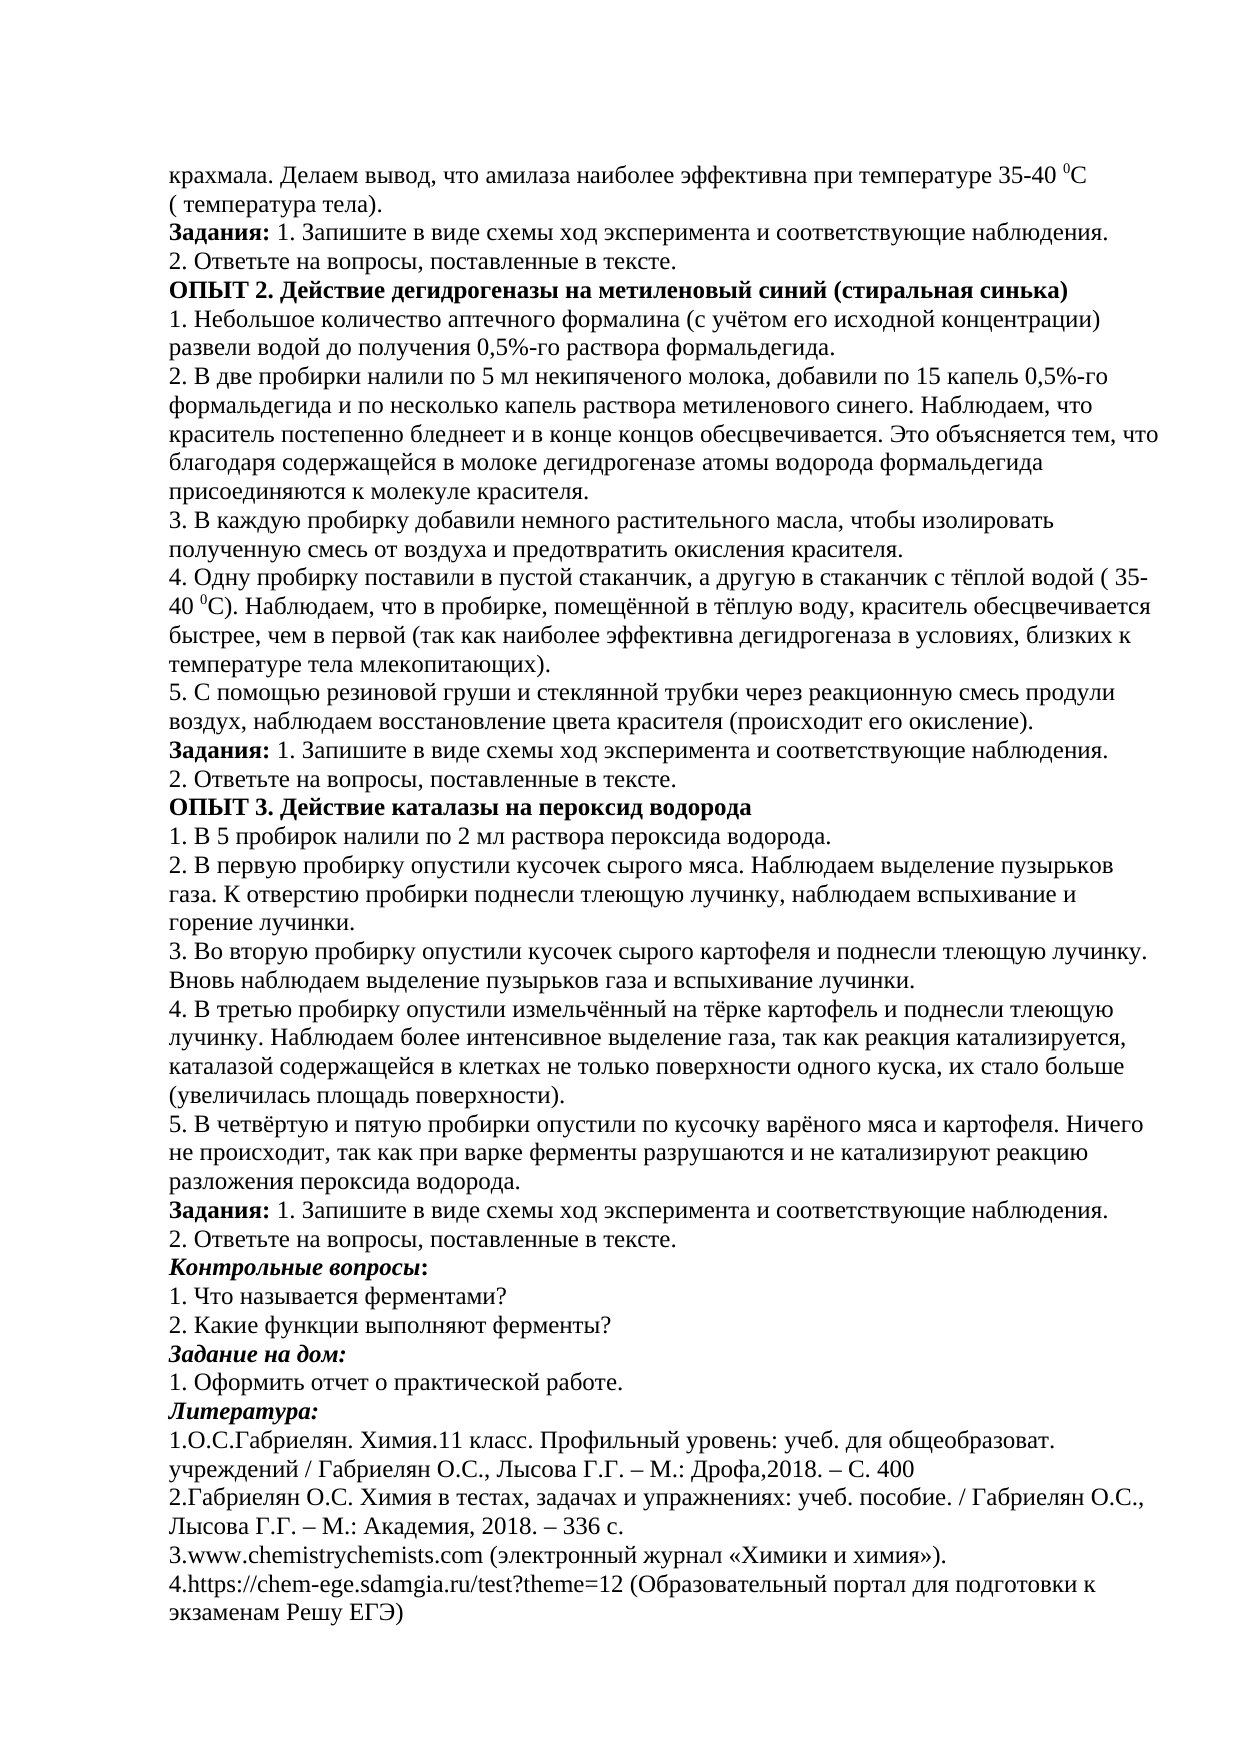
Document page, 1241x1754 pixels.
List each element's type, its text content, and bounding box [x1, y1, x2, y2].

text 2. Ответьте на вопросы, поставленные в тексте. ОПЫТ 2. Действие дегидрогеназы на метиленовый синий (стиральная синька) 1. Небольшое количество аптечного формалина (с учётом его исходной концентрации) развели водой до получения 0,5%-го раствора формальдегида. 2. В две пробирки налили по 5 мл некипяченого молока, добавили по 15 капель 0,5%-го формальдегида и по несколько капель раствора метиленового синего. Наблюдаем, что краситель постепенно бледнеет и в конце концов обесцвечивается. Это объясняется тем, что благодаря содержащейся в молоке дегидрогеназе атомы водорода формальдегида присоединяются к молекуле красителя. 3. В каждую пробирку добавили немного растительного масла, чтобы изолировать полученную смесь от воздуха и предотвратить окисления красителя. 4. Одну пробирку поставили в пустой стаканчик, а другую в стаканчик с тёплой водой ( 35-40 0С). Наблюдаем, что в пробирке, помещённой в тёплую воду, краситель обесцвечивается быстрее, чем в первой (так как наиболее эффективна дегидрогеназа в условиях, близких к температуре тела млекопитающих). 5. С помощью резиновой груши и стеклянной трубки через реакционную смесь продули воздух, наблюдаем восстановление цвета красителя (происходит его окисление). Задания: 1. Запишите в виде схемы ход эксперимента и соответствующие наблюдения. [169, 246, 1162, 764]
text 2. Какие функции выполняют ферменты? [169, 1310, 1162, 1339]
text 1. Что называется ферментами? [169, 1281, 1162, 1310]
text 1.О.С.Габриелян. Химия.11 класс. Профильный уровень: учеб. для общеобразоват. учреждений / Габриелян О.С., Лысова Г.Г. – М.: Дрофа,2018. – С. 400 [169, 1425, 1162, 1482]
text 2.Габриелян О.С. Химия в тестах, задачах и упражнениях: учеб. пособие. / Габриелян О.С., Лысова Г.Г. – М.: Академия, 2018. – 336 с. [169, 1482, 1162, 1540]
text 4.https://chem-ege.sdamgia.ru/test?theme=12 (Образовательный портал для подготовки к экзаменам Решу ЕГЭ) [169, 1569, 1162, 1626]
text Литература: [169, 1396, 1162, 1425]
text 2. Ответьте на вопросы, поставленные в тексте. [169, 1224, 1162, 1252]
text 1. Оформить отчет о практической работе. [169, 1367, 1162, 1396]
text Задания: 1. Запишите в виде схемы ход эксперимента и соответствующие наблюдения. [169, 1195, 1162, 1224]
text Задания: 1. Запишите в виде схемы ход эксперимента и соответствующие наблюдения. [169, 217, 1162, 246]
text Задание на дом: [169, 1339, 1162, 1367]
text 2. Ответьте на вопросы, поставленные в тексте. ОПЫТ 3. Действие каталазы на пероксид водорода 1. В 5 пробирок налили по 2 мл раствора пероксида водорода. 2. В первую пробирку опустили кусочек сырого мяса. Наблюдаем выделение пузырьков газа. К отверстию пробирки поднесли тлеющую лучинку, наблюдаем вспыхивание и горение лучинки. 3. Во вторую пробирку опустили кусочек сырого картофеля и поднесли тлеющую лучинку. Вновь наблюдаем выделение пузырьков газа и вспыхивание лучинки. 4. В третью пробирку опустили измельчённый на тёрке картофель и поднесли тлеющую лучинку. Наблюдаем более интенсивное выделение газа, так как реакция катализируется, каталазой содержащейся в клетках не только поверхности одного куска, их стало больше (увеличилась площадь поверхности). 5. В четвёртую и пятую пробирки опустили по кусочку варёного мяса и картофеля. Ничего не происходит, так как при варке ферменты разрушаются и не катализируют реакцию разложения пероксида водорода. [169, 764, 1162, 1195]
text 3.www.chemistry­chemists.com (электронный журнал «Химики и химия»). [169, 1540, 1162, 1569]
text Контрольные вопросы: [169, 1252, 1162, 1281]
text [169, 160, 1162, 217]
